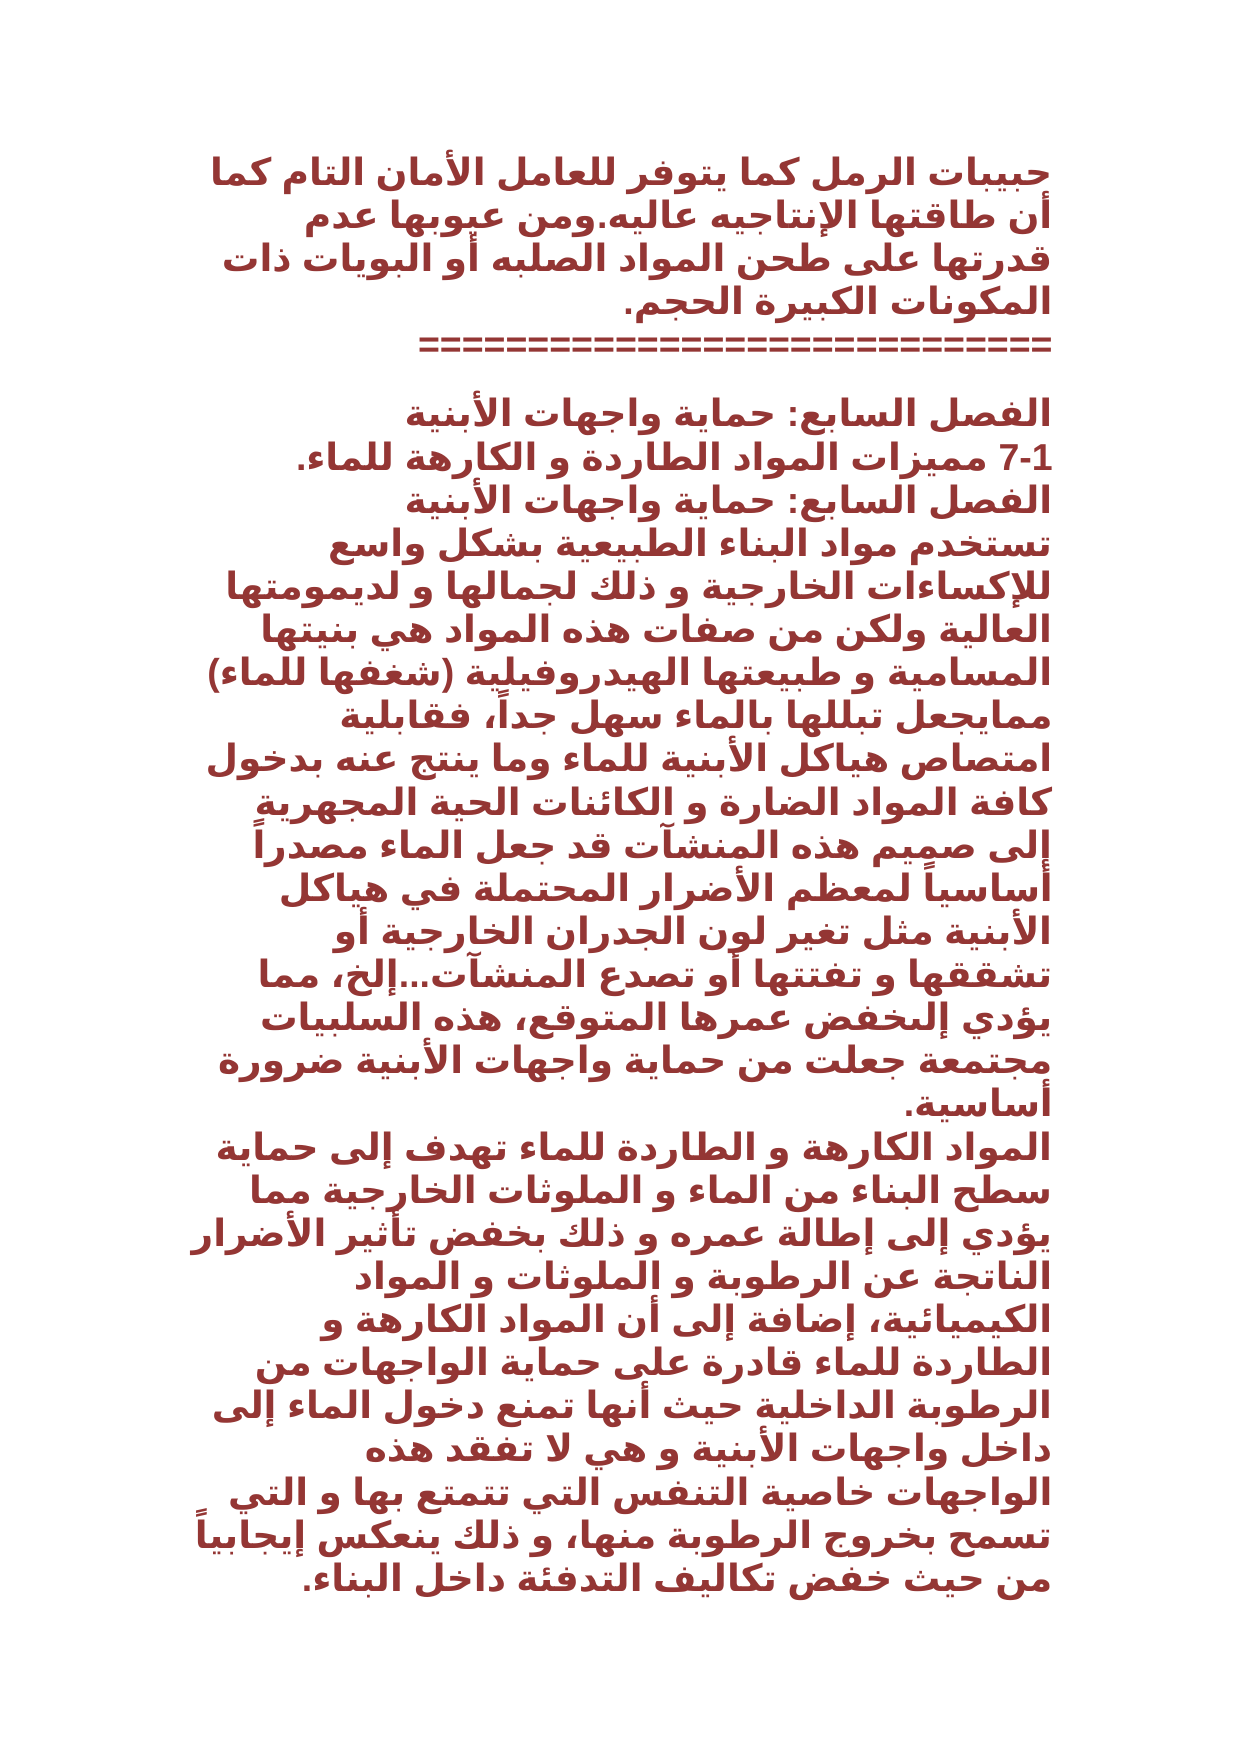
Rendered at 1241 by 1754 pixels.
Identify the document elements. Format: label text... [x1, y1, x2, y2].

text ============================= [187, 322, 1053, 366]
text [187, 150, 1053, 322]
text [187, 392, 1053, 1599]
